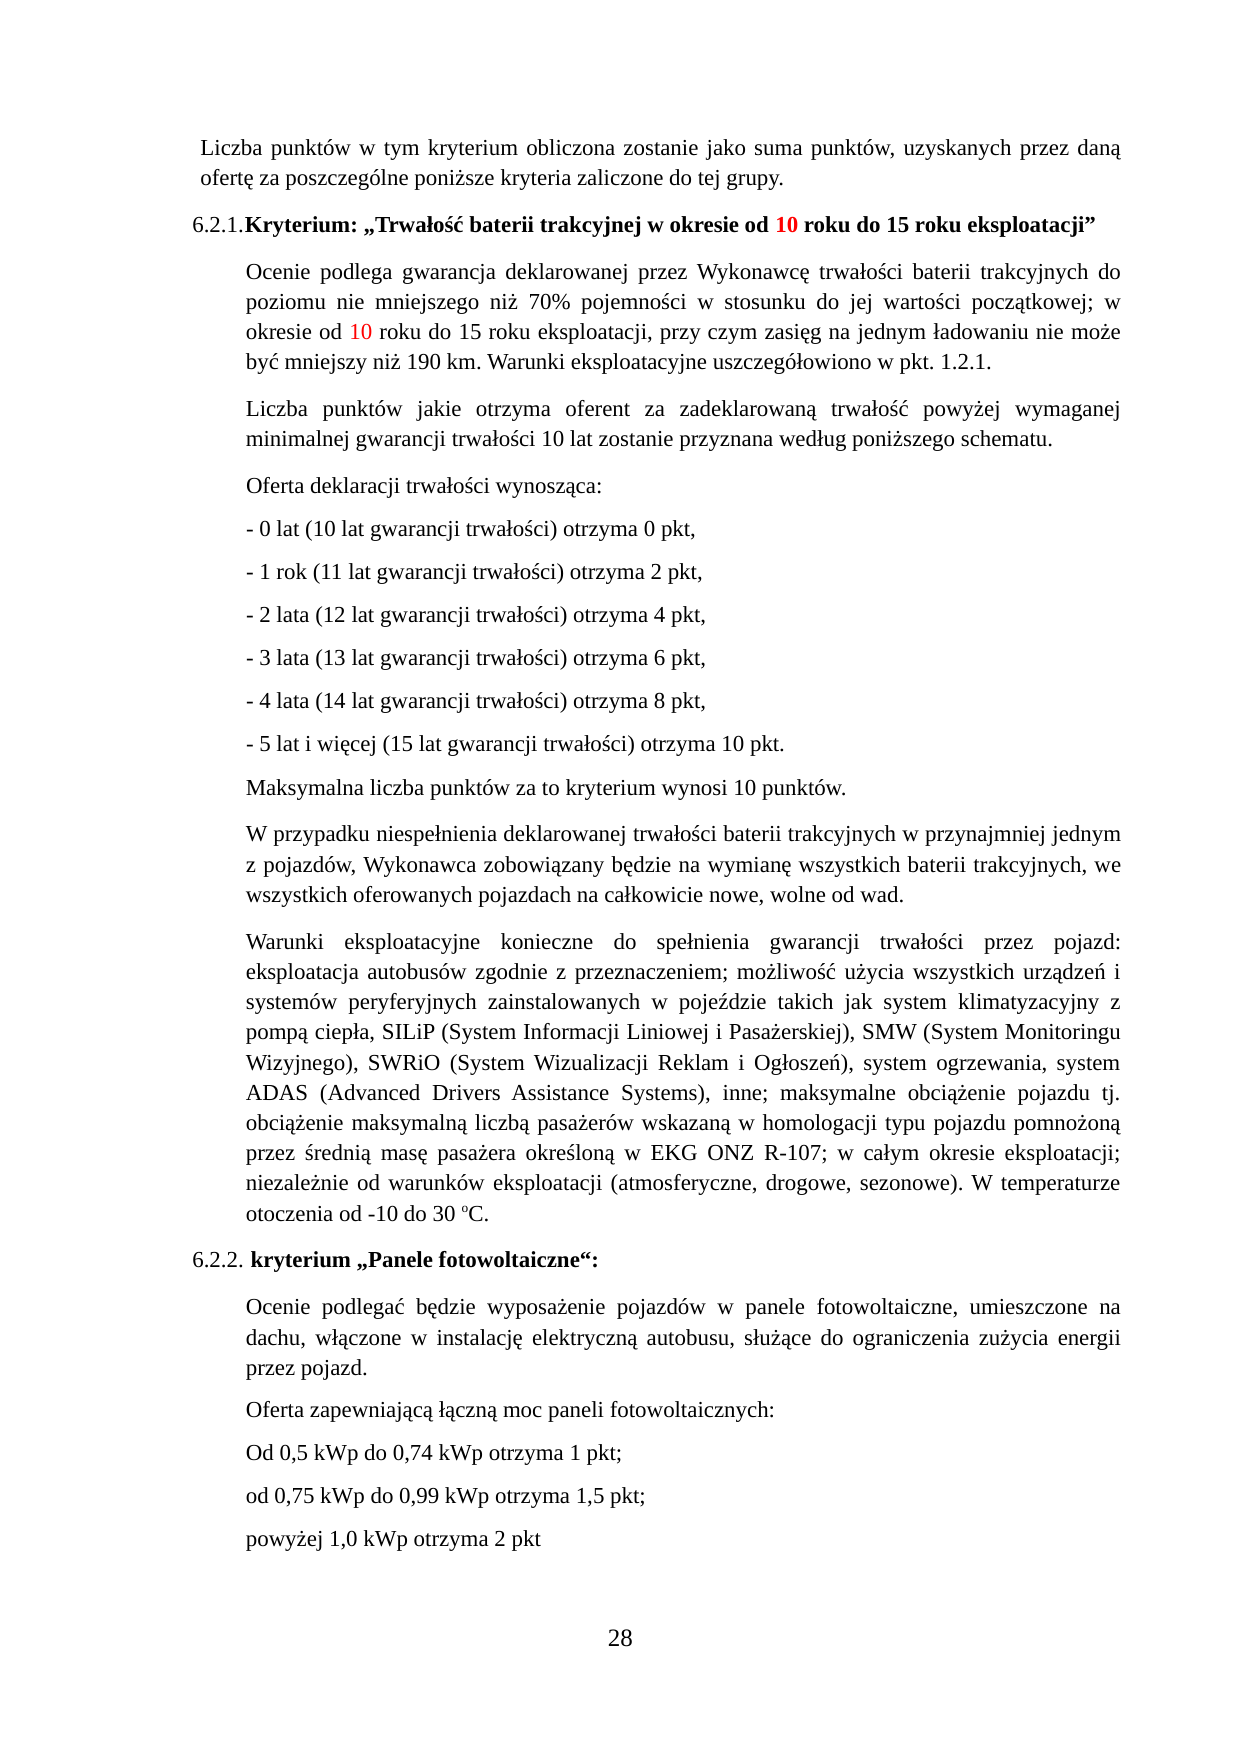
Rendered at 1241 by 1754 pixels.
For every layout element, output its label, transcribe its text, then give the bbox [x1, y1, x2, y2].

text od 0,75 kWp do 0,99 kWp otrzyma 1,5 pkt; [172, 1482, 1122, 1508]
text Maksymalna liczba punktów za to kryterium wynosi 10 punktów. [246, 773, 1122, 800]
text Ocenie podlega gwarancja deklarowanej przez Wykonawcę trwałości baterii trakcyjnych do poziomu nie mniejszego niż 70% pojemności w stosunku do jej wartości początkowej; w okresie od 10 roku do 15 roku eksploatacji, przy czym zasięg na jednym ładowaniu nie może być mniejszy niż 190 km. Warunki eksploatacyjne uszczegółowiono w pkt. 1.2.1. [246, 258, 1122, 375]
text Liczba punktów w tym kryterium obliczona zostanie jako suma punktów, uzyskanych przez daną ofertę za poszczególne poniższe kryteria zaliczone do tej grupy. [200, 134, 1122, 190]
text Oferta zapewniającą łączną moc paneli fotowoltaicznych: [246, 1396, 1122, 1423]
text powyżej 1,0 kWp otrzyma 2 pkt [246, 1524, 1122, 1551]
text W przypadku niespełnienia deklarowanej trwałości baterii trakcyjnych w przynajmniej jednym z pojazdów, Wykonawca zobowiązany będzie na wymianę wszystkich baterii trakcyjnych, we wszystkich oferowanych pojazdach na całkowicie nowe, wolne od wad. [246, 820, 1122, 907]
text Liczba punktów jakie otrzyma oferent za zadeklarowaną trwałość powyżej wymaganej minimalnej gwarancji trwałości 10 lat zostanie przyznana według poniższego schematu. [246, 395, 1122, 452]
text - 1 rok (11 lat gwarancji trwałości) otrzyma 2 pkt, [246, 558, 1122, 585]
text - 0 lat (10 lat gwarancji trwałości) otrzyma 0 pkt, [246, 515, 1122, 542]
text - 3 lata (13 lat gwarancji trwałości) otrzyma 6 pkt, [246, 644, 1122, 671]
text Od 0,5 kWp do 0,74 kWp otrzyma 1 pkt; [246, 1439, 1122, 1466]
text - 4 lata (14 lat gwarancji trwałości) otrzyma 8 pkt, [246, 687, 1122, 714]
text Oferta deklaracji trwałości wynosząca: [246, 472, 1122, 499]
list kryterium „Panele fotowoltaiczne“: [192, 1246, 1122, 1273]
text - 2 lata (12 lat gwarancji trwałości) otrzyma 4 pkt, [246, 601, 1122, 628]
text Ocenie podlegać będzie wyposażenie pojazdów w panele fotowoltaiczne, umieszczone na dachu, włączone w instalację elektryczną autobusu, służące do ograniczenia zużycia energii przez pojazd. [246, 1293, 1122, 1380]
text Warunki eksploatacyjne konieczne do spełnienia gwarancji trwałości przez pojazd: eksploatacja autobusów zgodnie z przeznaczeniem; możliwość użycia wszystkich urządzeń i systemów peryferyjnych zainstalowanych w pojeździe takich jak system klimatyzacyjny z pompą ciepła, SILiP (System Informacji Liniowej i Pasażerskiej), SMW (System Monitoringu Wizyjnego), SWRiO (System Wizualizacji Reklam i Ogłoszeń), system ogrzewania, system ADAS (Advanced Drivers Assistance Systems), inne; maksymalne obciążenie pojazdu tj. obciążenie maksymalną liczbą pasażerów wskazaną w homologacji typu pojazdu pomnożoną przez średnią masę pasażera określoną w EKG ONZ R-107; w całym okresie eksploatacji; niezależnie od warunków eksploatacji (atmosferyczne, drogowe, sezonowe). W temperaturze otoczenia od -10 do 30 oC. [246, 928, 1122, 1226]
list Kryterium: „Trwałość baterii trakcyjnej w okresie od 10 roku do 15 roku eksploatacji” [192, 211, 1122, 237]
text - 5 lat i więcej (15 lat gwarancji trwałości) otrzyma 10 pkt. [246, 731, 1122, 757]
